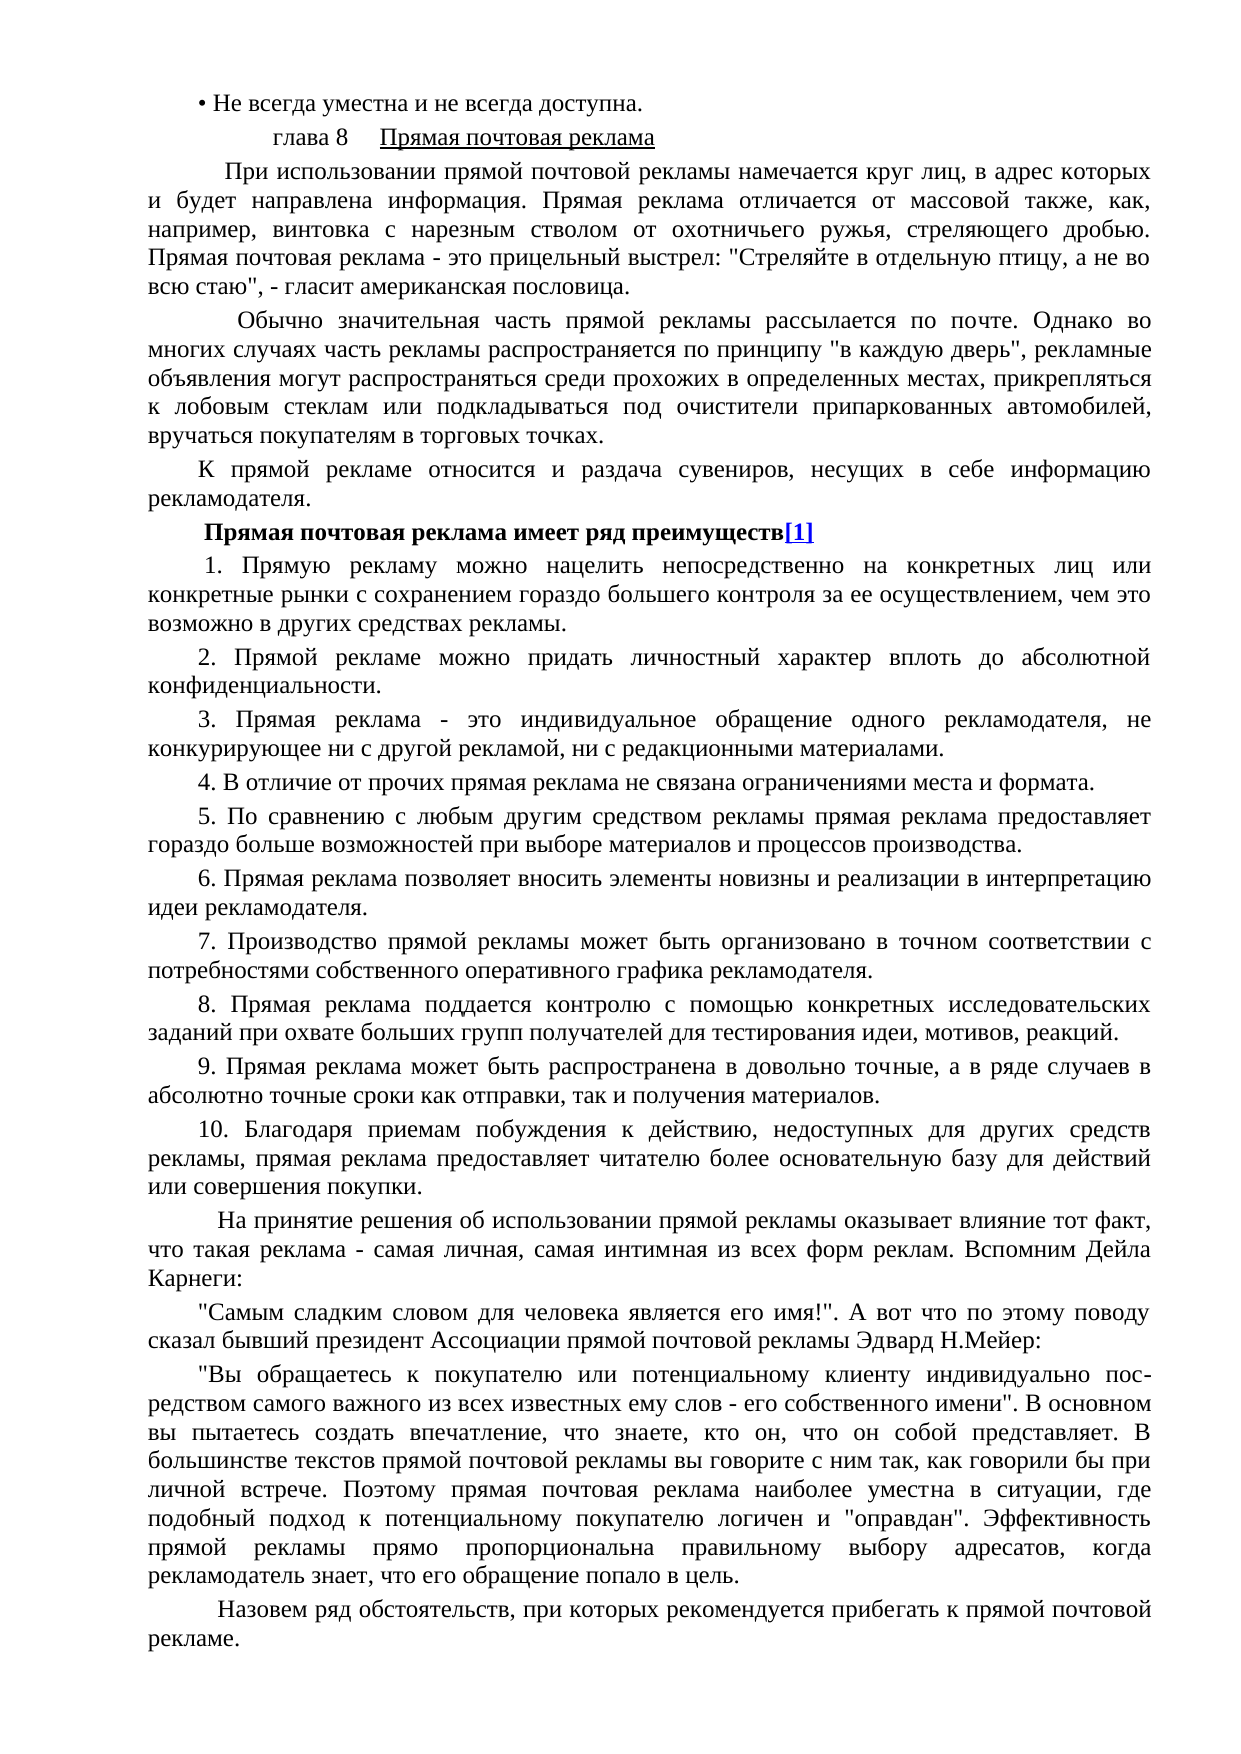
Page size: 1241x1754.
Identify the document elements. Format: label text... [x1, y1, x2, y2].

text "Вы обращаетесь к покупателю или потенциальному клиенту индивидуально посредством самого важного из всех известных ему слов - его собственного имени". В основном вы пытаетесь создать впечатление, что знаете, кто он, что он собой представляет. В большинстве текстов прямой почтовой рекламы вы говорите с ним так, как говорили бы при личной встрече. Поэтому прямая почтовая реклама наиболее уместна в ситуации, где подобный подход к потенциальному покупателю логичен и "оправдан". Эффективность прямой рекламы прямо пропорциональна правильному выбору адресатов, когда рекламодатель знает, что его обращение попало в цель. [148, 1359, 1152, 1589]
text 1. Прямую рекламу можно нацелить непосредственно на конкретных лиц или конкретные рынки с сохранением гораздо большего контроля за ее осуществлением, чем это возможно в других средствах рекламы. [148, 550, 1152, 637]
text 10. Благодаря приемам побуждения к действию, недоступных для других средств рекламы, прямая реклама предоставляет читателю более основательную базу для действий или совершения покупки. [148, 1114, 1152, 1200]
text На принятие решения об использовании прямой рекламы оказывает влияние тот факт, что такая реклама - самая личная, самая интимная из всех форм реклам. Вспомним Дейла Карнеги: [148, 1205, 1152, 1291]
text 2. Прямой рекламе можно придать личностный характер вплоть до абсолютной конфиденциальности. [148, 642, 1152, 699]
text Назовем ряд обстоятельств, при которых рекомендуется прибегать к прямой почтовой рекламе. [148, 1594, 1152, 1652]
text К прямой рекламе относится и раздача сувениров, несущих в себе информацию рекламодателя. [148, 454, 1152, 511]
text • Не всегда уместна и не всегда доступна. [148, 88, 1152, 117]
text Прямая почтовая реклама имеет ряд преимуществ[1] [148, 517, 1152, 545]
text 3. Прямая реклама - это индивидуальное обращение одного рекламодателя, не конкурирующее ни с другой рекламой, ни с редакционными материалами. [148, 704, 1152, 762]
text Обычно значительная часть прямой рекламы рассылается по почте. Однако во многих случаях часть рекламы распространяется по принципу "в каждую дверь", рекламные объявления могут распространяться среди прохожих в определенных местах, прикрепляться к лобовым стеклам или подкладываться под очистители припаркованных автомобилей, вручаться покупателям в торговых точках. [148, 305, 1152, 449]
text 6. Прямая реклама позволяет вносить элементы новизны и реализации в интерпретацию идеи рекламодателя. [148, 863, 1152, 921]
text При использовании прямой почтовой рекламы намечается круг лиц, в адрес которых и будет направлена информация. Прямая реклама отличается от массовой также, как, например, винтовка с нарезным стволом от охотничьего ружья, стреляющего дробью. Прямая почтовая реклама - это прицельный выстрел: "Стреляйте в отдельную птицу, а не во всю стаю", - гласит американская пословица. [148, 156, 1152, 300]
text 8. Прямая реклама поддается контролю с помощью конкретных исследовательских заданий при охвате больших групп получателей для тестирования идеи, мотивов, реакций. [148, 989, 1152, 1046]
text глава 8 Прямая почтовая реклама [148, 122, 1152, 151]
text 4. В отличие от прочих прямая реклама не связана ограничениями места и формата. [148, 767, 1152, 796]
text 5. По сравнению с любым другим средством рекламы прямая реклама предоставляет гораздо больше возможностей при выборе материалов и процессов производства. [148, 801, 1152, 858]
text 7. Производство прямой рекламы может быть организовано в точном соответствии с потребностями собственного оперативного графика рекламодателя. [148, 926, 1152, 983]
text "Самым сладким словом для человека является его имя!". А вот что по этому поводу сказал бывший президент Ассоциации прямой почтовой рекламы Эдвард Н.Мейер: [148, 1297, 1152, 1354]
text 9. Прямая реклама может быть распространена в довольно точные, а в ряде случаев в абсолютно точные сроки как отправки, так и получения материалов. [148, 1051, 1152, 1109]
